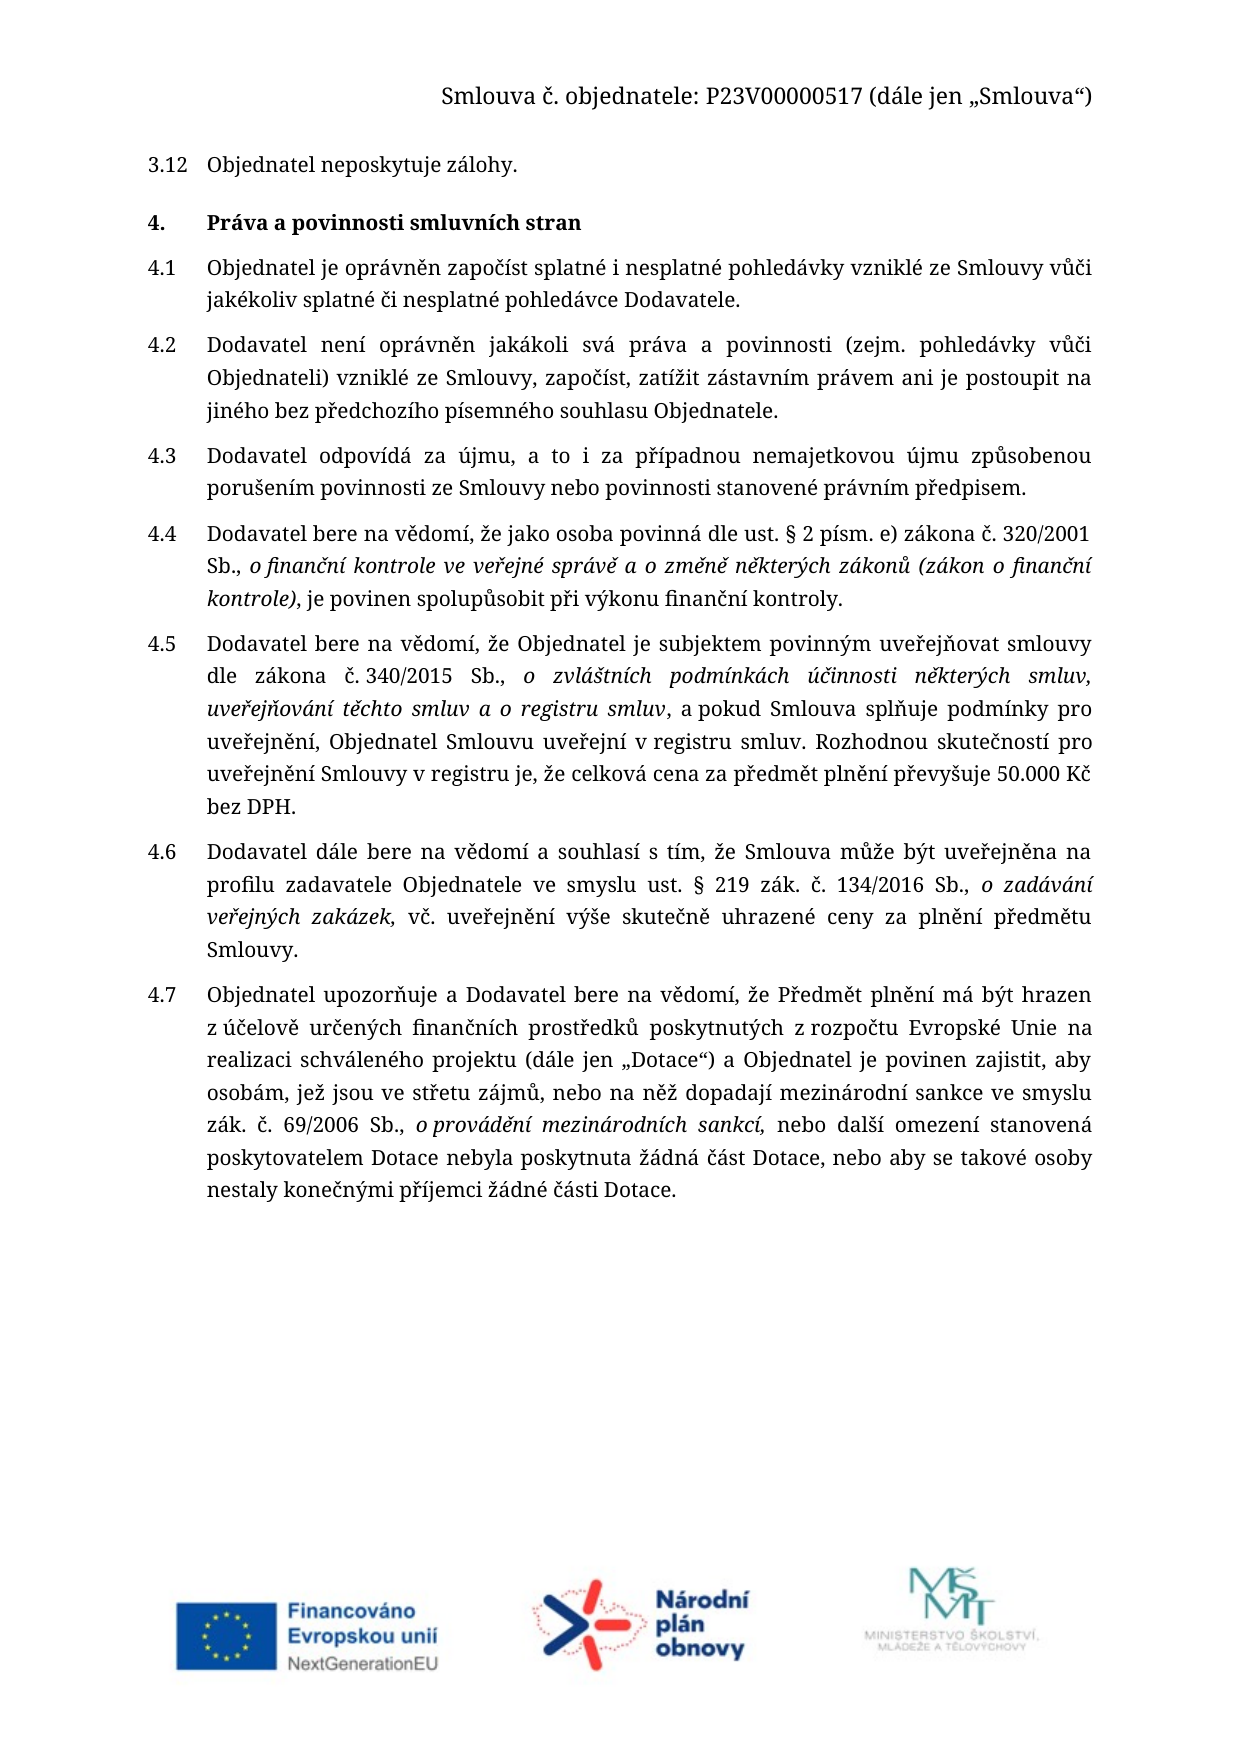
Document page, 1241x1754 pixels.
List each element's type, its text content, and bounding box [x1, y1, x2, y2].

list Dodavatel není oprávněn jakákoli svá práva a povinnosti (zejm. pohledávky vůči Objednateli) vzniklé ze Smlouvy, započíst, zatížit zástavním právem ani je postoupit na jiného bez předchozího písemného souhlasu Objednatele. [148, 331, 1093, 424]
list Dodavatel bere na vědomí, že Objednatel je subjektem povinným uveřejňovat smlouvy dle zákona č. 340/2015 Sb., o zvláštních podmínkách účinnosti některých smluv, uveřejňování těchto smluv a o registru smluv, a pokud Smlouva splňuje podmínky pro uveřejnění, Objednatel Smlouvu uveřejní v registru smluv. Rozhodnou skutečností pro uveřejnění Smlouvy v registru je, že celková cena za předmět plnění převyšuje 50.000 Kč bez DPH. [148, 629, 1093, 820]
list Dodavatel dále bere na vědomí a souhlasí s tím, že Smlouva může být uveřejněna na profilu zadavatele Objednatele ve smyslu ust. § 219 zák. č. 134/2016 Sb., o zadávání veřejných zakázek, vč. uveřejnění výše skutečně uhrazené ceny za plnění předmětu Smlouvy. [148, 837, 1093, 963]
list Objednatel neposkytuje zálohy. [148, 150, 1093, 179]
list Dodavatel bere na vědomí, že jako osoba povinná dle ust. § 2 písm. e) zákona č. 320/2001 Sb., o finanční kontrole ve veřejné správě a o změně některých zákonů (zákon o finanční kontrole), je povinen spolupůsobit při výkonu finanční kontroly. [148, 519, 1093, 612]
list Objednatel je oprávněn započíst splatné i nesplatné pohledávky vzniklé ze Smlouvy vůči jakékoliv splatné či nesplatné pohledávce Dodavatele. [148, 253, 1093, 314]
list Objednatel upozorňuje a Dodavatel bere na vědomí, že Předmět plnění má být hrazen z účelově určených finančních prostředků poskytnutých z rozpočtu Evropské Unie na realizaci schváleného projektu (dále jen „Dotace“) a Objednatel je povinen zajistit, aby osobám, jež jsou ve střetu zájmů, nebo na něž dopadají mezinárodní sankce ve smyslu zák. č. 69/2006 Sb., o provádění mezinárodních sankcí, nebo další omezení stanovená poskytovatelem Dotace nebyla poskytnuta žádná část Dotace, nebo aby se takové osoby nestaly konečnými příjemci žádné části Dotace. [148, 980, 1093, 1204]
list Práva a povinnosti smluvních stran [148, 208, 1093, 236]
picture [147, 1521, 1093, 1698]
list Dodavatel odpovídá za újmu, a to i za případnou nemajetkovou újmu způsobenou porušením povinnosti ze Smlouvy nebo povinnosti stanovené právním předpisem. [148, 441, 1093, 502]
